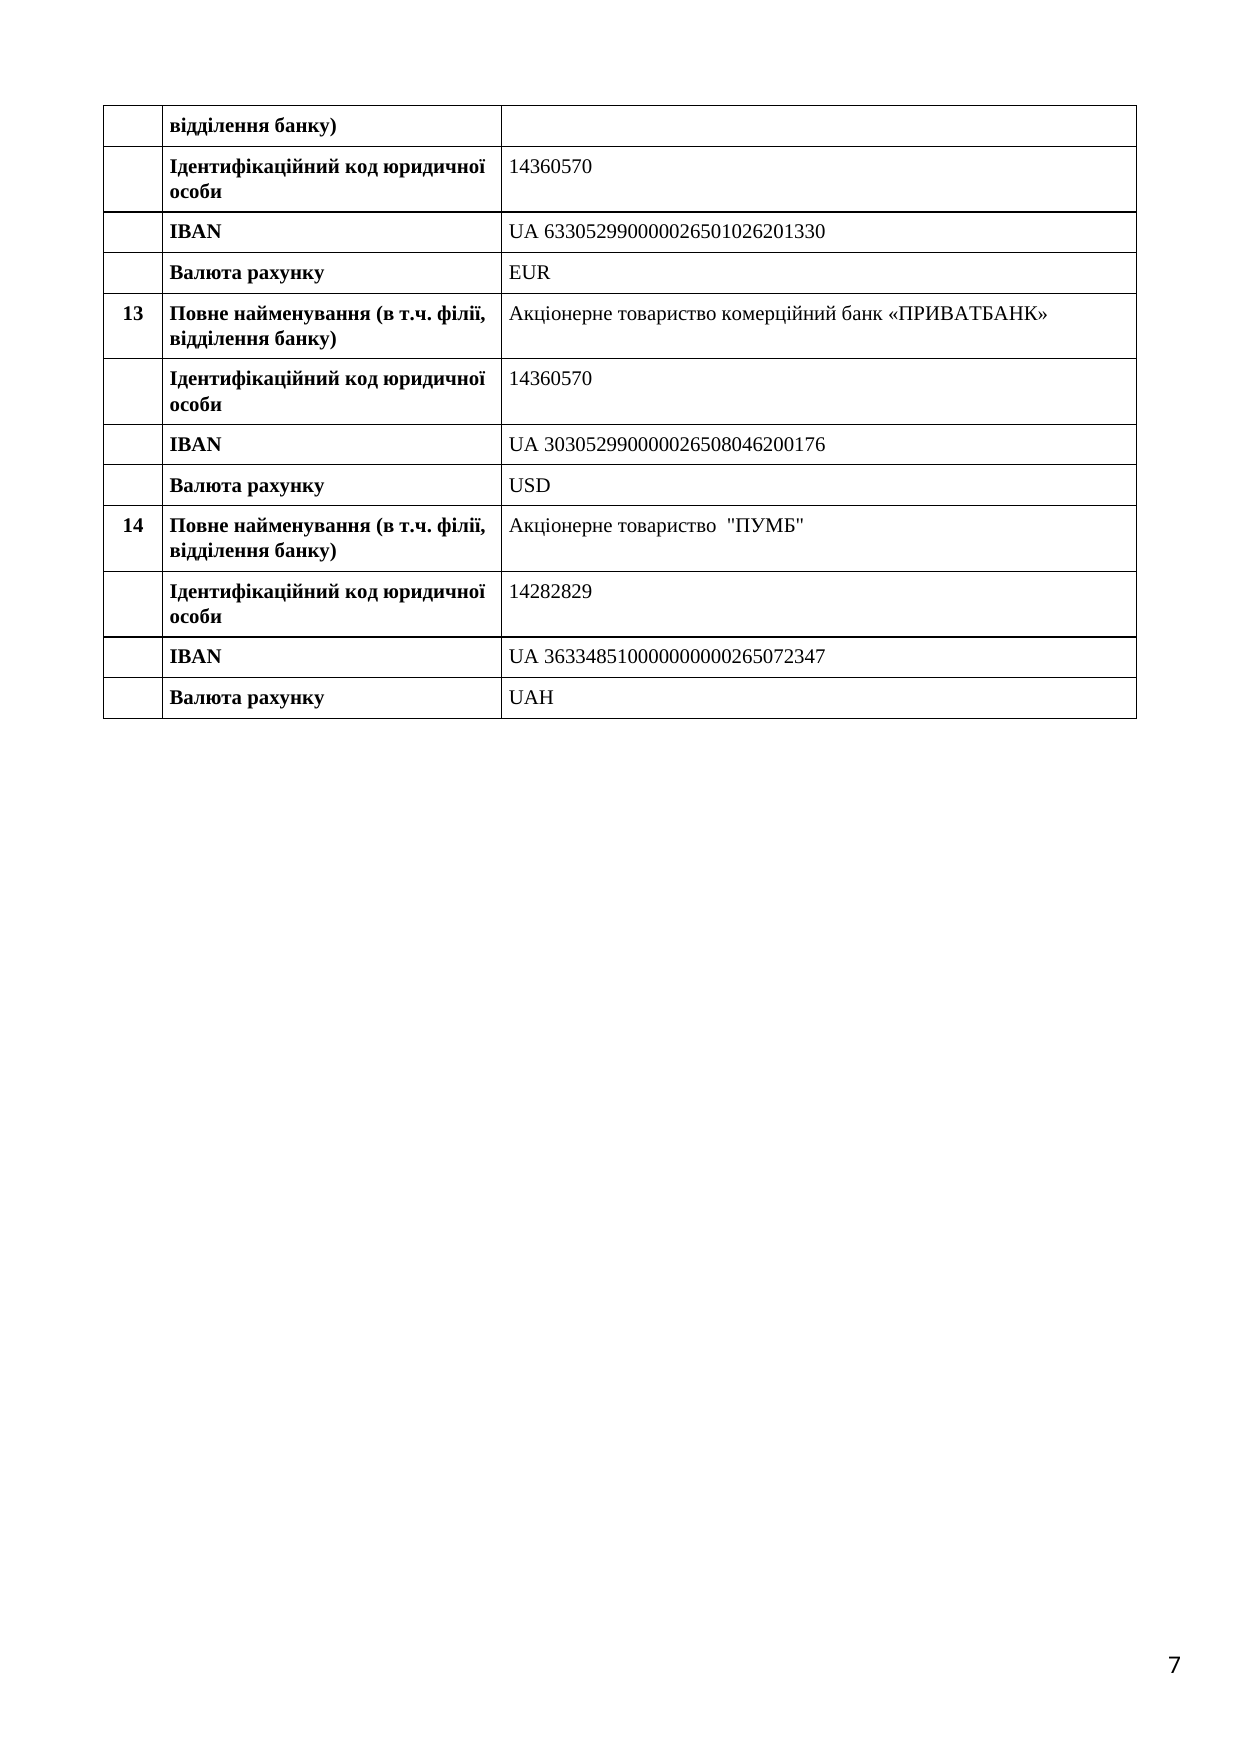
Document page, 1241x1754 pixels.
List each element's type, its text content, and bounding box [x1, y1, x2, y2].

table_cell Ідентифікаційний код юридичної особи [163, 359, 501, 424]
table_cell [104, 359, 162, 424]
table_cell 14360570 [502, 147, 1136, 211]
table_cell 12 [104, 106, 162, 146]
table_cell [104, 213, 162, 252]
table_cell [163, 106, 501, 146]
table_cell [104, 253, 162, 292]
table_cell [104, 678, 162, 717]
table_cell UA 633052990000026501026201330 [502, 213, 1136, 252]
table_cell [104, 572, 162, 636]
table_cell IBAN [163, 638, 501, 677]
table_cell [104, 425, 162, 464]
table_cell [104, 465, 162, 505]
table_cell [104, 638, 162, 677]
table_cell 13 [104, 294, 162, 358]
table_cell UA 363348510000000000265072347 [502, 638, 1136, 677]
table_cell UA 303052990000026508046200176 [502, 425, 1136, 464]
table_cell Ідентифікаційний код юридичної особи [163, 147, 501, 211]
table_cell 14360570 [502, 359, 1136, 424]
table_cell EUR [502, 253, 1136, 292]
table_cell Ідентифікаційний код юридичної особи [163, 572, 501, 636]
table_cell Акціонерне товариство "ПУМБ" [502, 506, 1136, 571]
table_cell [104, 147, 162, 211]
table_cell USD [502, 465, 1136, 505]
table_cell IBAN [163, 425, 501, 464]
table_cell Повне найменування (в т.ч. філії, відділення банку) [163, 294, 501, 358]
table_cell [502, 106, 1136, 146]
table_cell Акціонерне товариство комерційний банк «ПРИВАТБАНК» [502, 294, 1136, 358]
table_cell UAH [502, 678, 1136, 717]
table_cell Повне найменування (в т.ч. філії, відділення банку) [163, 506, 501, 571]
table_cell Валюта рахунку [163, 465, 501, 505]
table_cell 14 [104, 506, 162, 571]
table_cell Валюта рахунку [163, 253, 501, 292]
table_cell 14282829 [502, 572, 1136, 636]
table_cell IBAN [163, 213, 501, 252]
table_cell Валюта рахунку [163, 678, 501, 717]
